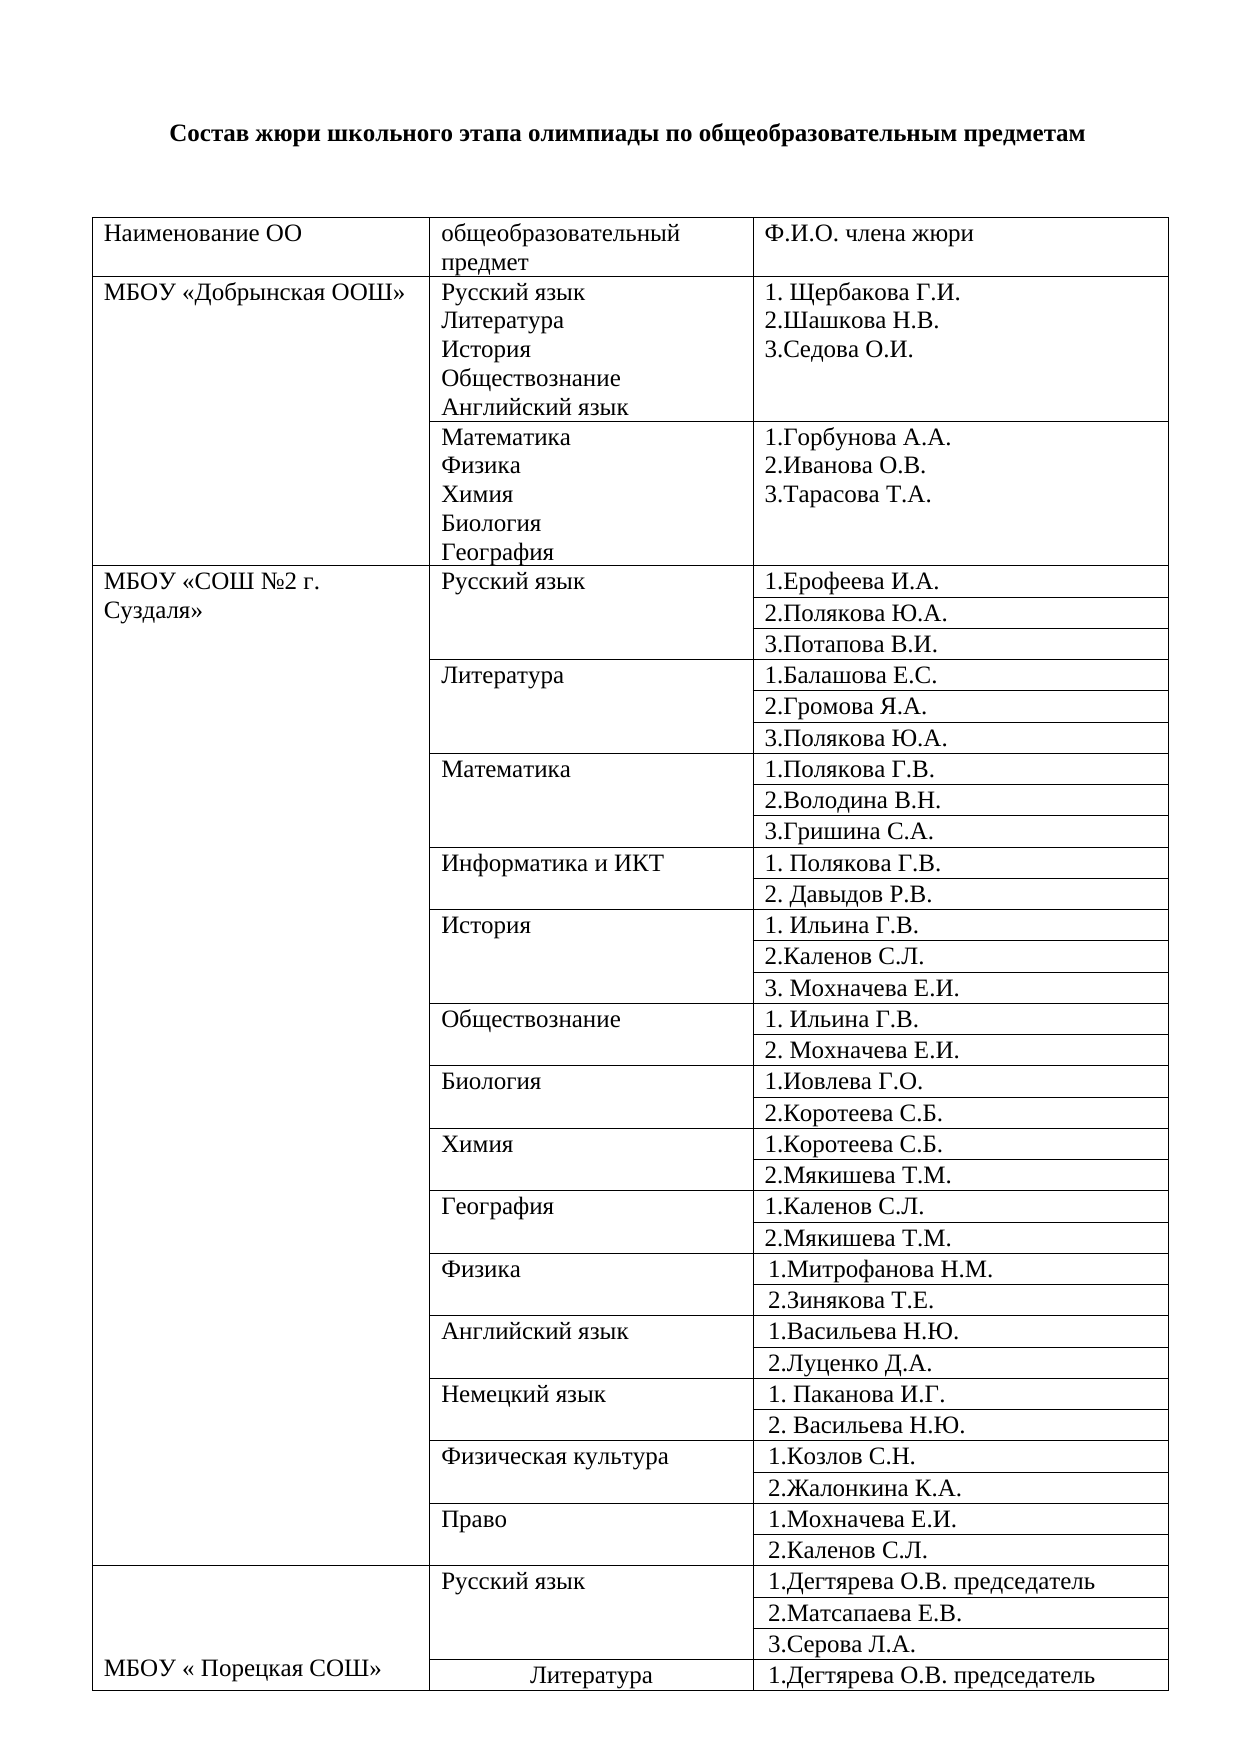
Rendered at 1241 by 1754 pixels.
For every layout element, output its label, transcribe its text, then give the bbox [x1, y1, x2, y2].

table_cell 1. Ильина Г.В. [754, 1004, 1168, 1034]
table_cell 1. Паканова И.Г. [754, 1379, 1168, 1409]
table_cell 2.Полякова Ю.А. [754, 598, 1168, 628]
table_cell 2.Каленов С.Л. [754, 941, 1168, 972]
table_cell Химия [430, 1129, 753, 1190]
table_cell Математика [430, 754, 753, 847]
table_cell Литература [430, 1660, 753, 1690]
table_cell Математика Физика Химия Биология География [430, 422, 753, 565]
table_cell 2. Давыдов Р.В. [754, 879, 1168, 909]
table_cell 3.Гришина С.А. [754, 816, 1168, 847]
table_cell МБОУ « Порецкая СОШ» [93, 1566, 429, 1690]
table_cell Право [430, 1504, 753, 1565]
table_cell Физическая культура [430, 1441, 753, 1503]
table_cell 3.Полякова Ю.А. [754, 723, 1168, 753]
table_cell Биология [430, 1066, 753, 1128]
table_cell Русский язык Литература История Обществознание Английский язык [430, 277, 753, 421]
table_cell 1.Горбунова А.А. 2.Иванова О.В. 3.Тарасова Т.А. [754, 422, 1168, 565]
table_cell Физика [430, 1254, 753, 1315]
table_cell МБОУ «СОШ №2 г. Суздаля» [93, 566, 429, 1565]
table_cell 2.Мякишева Т.М. [754, 1160, 1168, 1190]
table_cell 1.Полякова Г.В. [754, 754, 1168, 784]
table_cell 1.Мохначева Е.И. [754, 1504, 1168, 1534]
table_cell 2.Каленов С.Л. [754, 1535, 1168, 1565]
table_cell 1.Иовлева Г.О. [754, 1066, 1168, 1097]
table_cell 3.Потапова В.И. [754, 629, 1168, 659]
table_cell 2.Луценко Д.А. [754, 1348, 1168, 1378]
table_cell Обществознание [430, 1004, 753, 1065]
table_cell 3. Мохначева Е.И. [754, 973, 1168, 1003]
table_header общеобразовательный предмет [430, 218, 753, 276]
table_cell 2. Мохначева Е.И. [754, 1035, 1168, 1065]
table_cell 2.Зинякова Т.Е. [754, 1285, 1168, 1315]
table_cell Русский язык [430, 1566, 753, 1659]
table_cell МБОУ «Добрынская ООШ» [93, 277, 429, 565]
table_cell Литература [430, 660, 753, 753]
table_header Наименование ОО [93, 218, 429, 276]
table_cell Немецкий язык [430, 1379, 753, 1440]
text Состав жюри школьного этапа олимпиады по общеобразовательным предметам [103, 118, 1152, 147]
table_cell 1.Балашова Е.С. [754, 660, 1168, 690]
table_cell Русский язык [430, 566, 753, 659]
table_cell 2.Мякишева Т.М. [754, 1223, 1168, 1253]
table_cell 2.Коротеева С.Б. [754, 1098, 1168, 1128]
table_header Ф.И.О. члена жюри [754, 218, 1168, 276]
table_cell 1. Полякова Г.В. [754, 848, 1168, 878]
table_cell Английский язык [430, 1316, 753, 1378]
table_cell Информатика и ИКТ [430, 848, 753, 909]
table_cell 2.Громова Я.А. [754, 691, 1168, 722]
table_cell 1. Ильина Г.В. [754, 910, 1168, 940]
table_cell 2.Жалонкина К.А. [754, 1473, 1168, 1503]
table_cell 1. Щербакова Г.И. 2.Шашкова Н.В. 3.Седова О.И. [754, 277, 1168, 421]
table_cell История [430, 910, 753, 1003]
table_cell География [430, 1191, 753, 1253]
table_cell 3.Серова Л.А. [754, 1629, 1168, 1659]
table_cell 2.Матсапаева Е.В. [754, 1598, 1168, 1628]
table_cell 1.Ерофеева И.А. [754, 566, 1168, 597]
table_cell 1.Дегтярева О.В. председатель [754, 1566, 1168, 1597]
table_cell 1.Коротеева С.Б. [754, 1129, 1168, 1159]
table_cell 2. Васильева Н.Ю. [754, 1410, 1168, 1440]
table_cell 1.Митрофанова Н.М. [754, 1254, 1168, 1284]
table_cell 1.Васильева Н.Ю. [754, 1316, 1168, 1347]
table_cell 1.Каленов С.Л. [754, 1191, 1168, 1222]
table_cell 1.Козлов С.Н. [754, 1441, 1168, 1472]
table_cell 2.Володина В.Н. [754, 785, 1168, 815]
table_cell 1.Дегтярева О.В. председатель [754, 1660, 1168, 1690]
